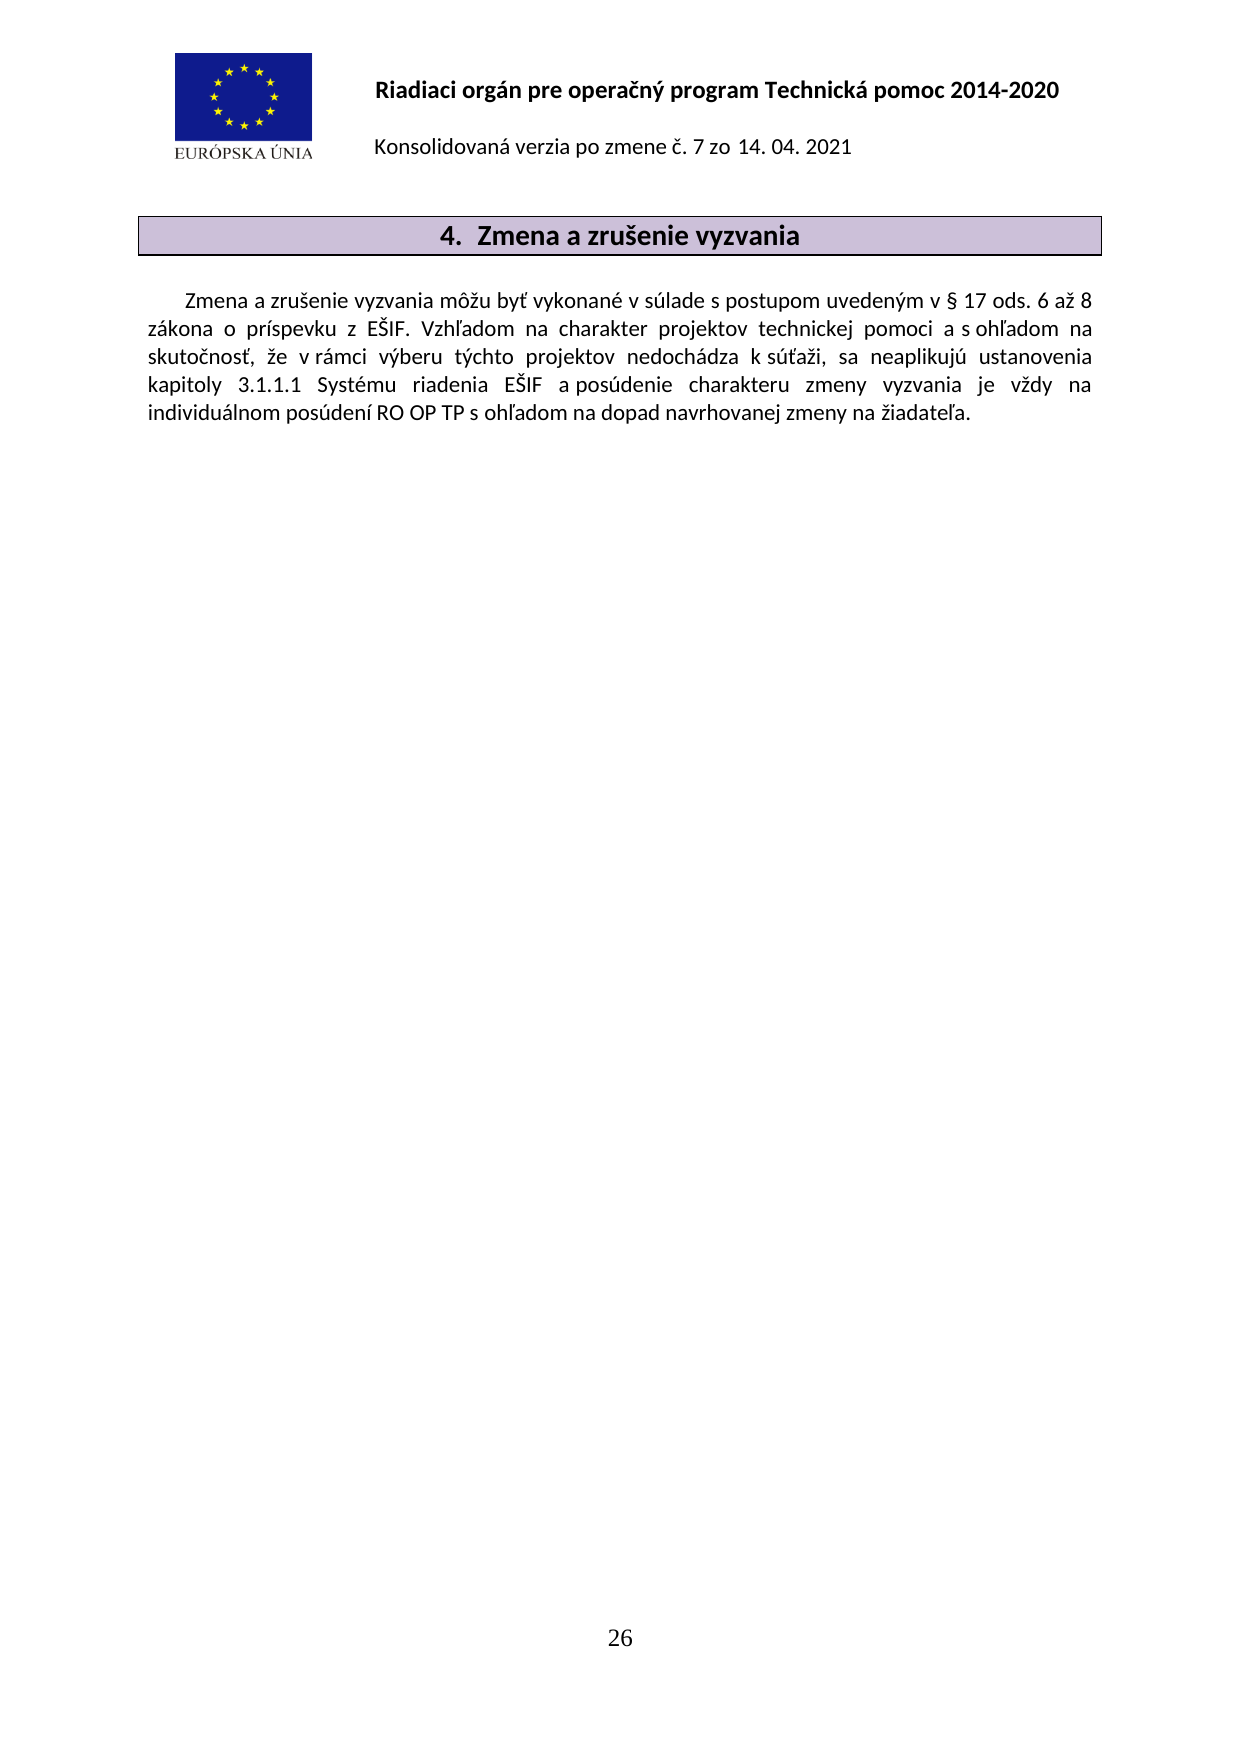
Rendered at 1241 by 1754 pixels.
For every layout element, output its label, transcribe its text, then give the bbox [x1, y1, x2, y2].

text Zmena a zrušenie vyzvania môžu byť vykonané v súlade s postupom uvedeným v § 17 ods. 6 až 8 zákona o príspevku z EŠIF. Vzhľadom na charakter projektov technickej pomoci a s ohľadom na skutočnosť, že v rámci výberu týchto projektov nedochádza k súťaži, sa neaplikujú ustanovenia kapitoly 3.1.1.1 Systému riadenia EŠIF a posúdenie charakteru zmeny vyzvania je vždy na individuálnom posúdení RO OP TP s ohľadom na dopad navrhovanej zmeny na žiadateľa. [148, 286, 1093, 426]
picture [174, 53, 313, 159]
list Zmena a zrušenie vyzvania [139, 217, 1101, 254]
